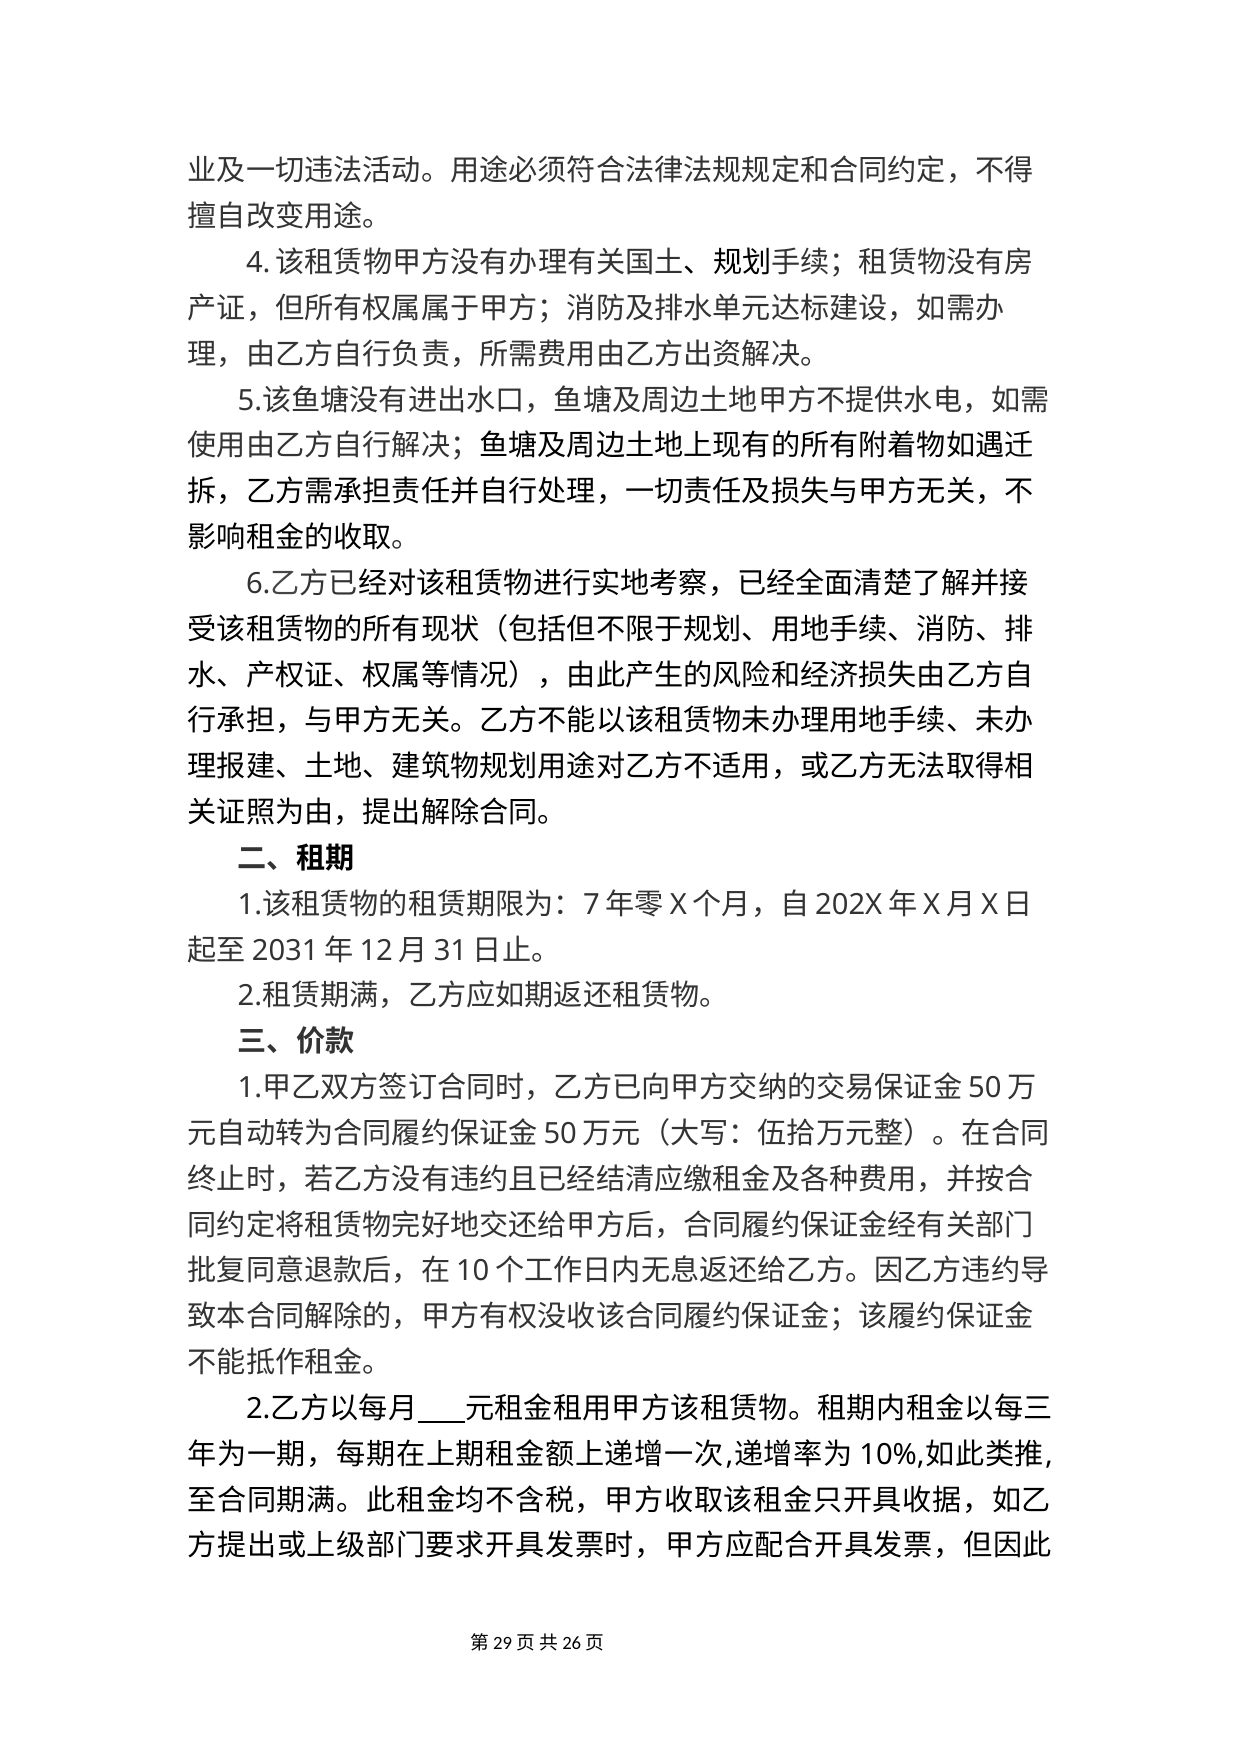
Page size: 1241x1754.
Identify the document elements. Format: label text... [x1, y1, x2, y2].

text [187, 1382, 1053, 1565]
text 4. 该租赁物甲方没有办理有关国土、规划手续；租赁物没有房产证，但所有权属属于甲方；消防及排水单元达标建设，如需办理，由乙方自行负责，所需费用由乙方出资解决。 [187, 236, 1053, 373]
text 5.该鱼塘没有进出水口，鱼塘及周边土地甲方不提供水电，如需使用由乙方自行解决；鱼塘及周边土地上现有的所有附着物如遇迁拆，乙方需承担责任并自行处理，一切责任及损失与甲方无关，不影响租金的收取。 [187, 373, 1053, 557]
text 6.乙方已经对该租赁物进行实地考察，已经全面清楚了解并接受该租赁物的所有现状（包括但不限于规划、用地手续、消防、排水、产权证、权属等情况），由此产生的风险和经济损失由乙方自行承担，与甲方无关。乙方不能以该租赁物未办理用地手续、未办理报建、土地、建筑物规划用途对乙方不适用，或乙方无法取得相关证照为由，提出解除合同。 [187, 557, 1053, 832]
text 三、价款 [187, 1015, 1053, 1061]
text 二、租期 [187, 832, 1053, 877]
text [187, 144, 1053, 236]
text 1.甲乙双方签订合同时，乙方已向甲方交纳的交易保证金50万元自动转为合同履约保证金50万元（大写：伍拾万元整）。在合同终止时，若乙方没有违约且已经结清应缴租金及各种费用，并按合同约定将租赁物完好地交还给甲方后，合同履约保证金经有关部门批复同意退款后，在10个工作日内无息返还给乙方。因乙方违约导致本合同解除的，甲方有权没收该合同履约保证金；该履约保证金不能抵作租金。 [187, 1061, 1053, 1382]
text 1.该租赁物的租赁期限为：7年零X个月，自202X年X月X日起至2031年12月31日止。 [187, 877, 1053, 969]
text 2.租赁期满，乙方应如期返还租赁物。 [187, 969, 1053, 1015]
